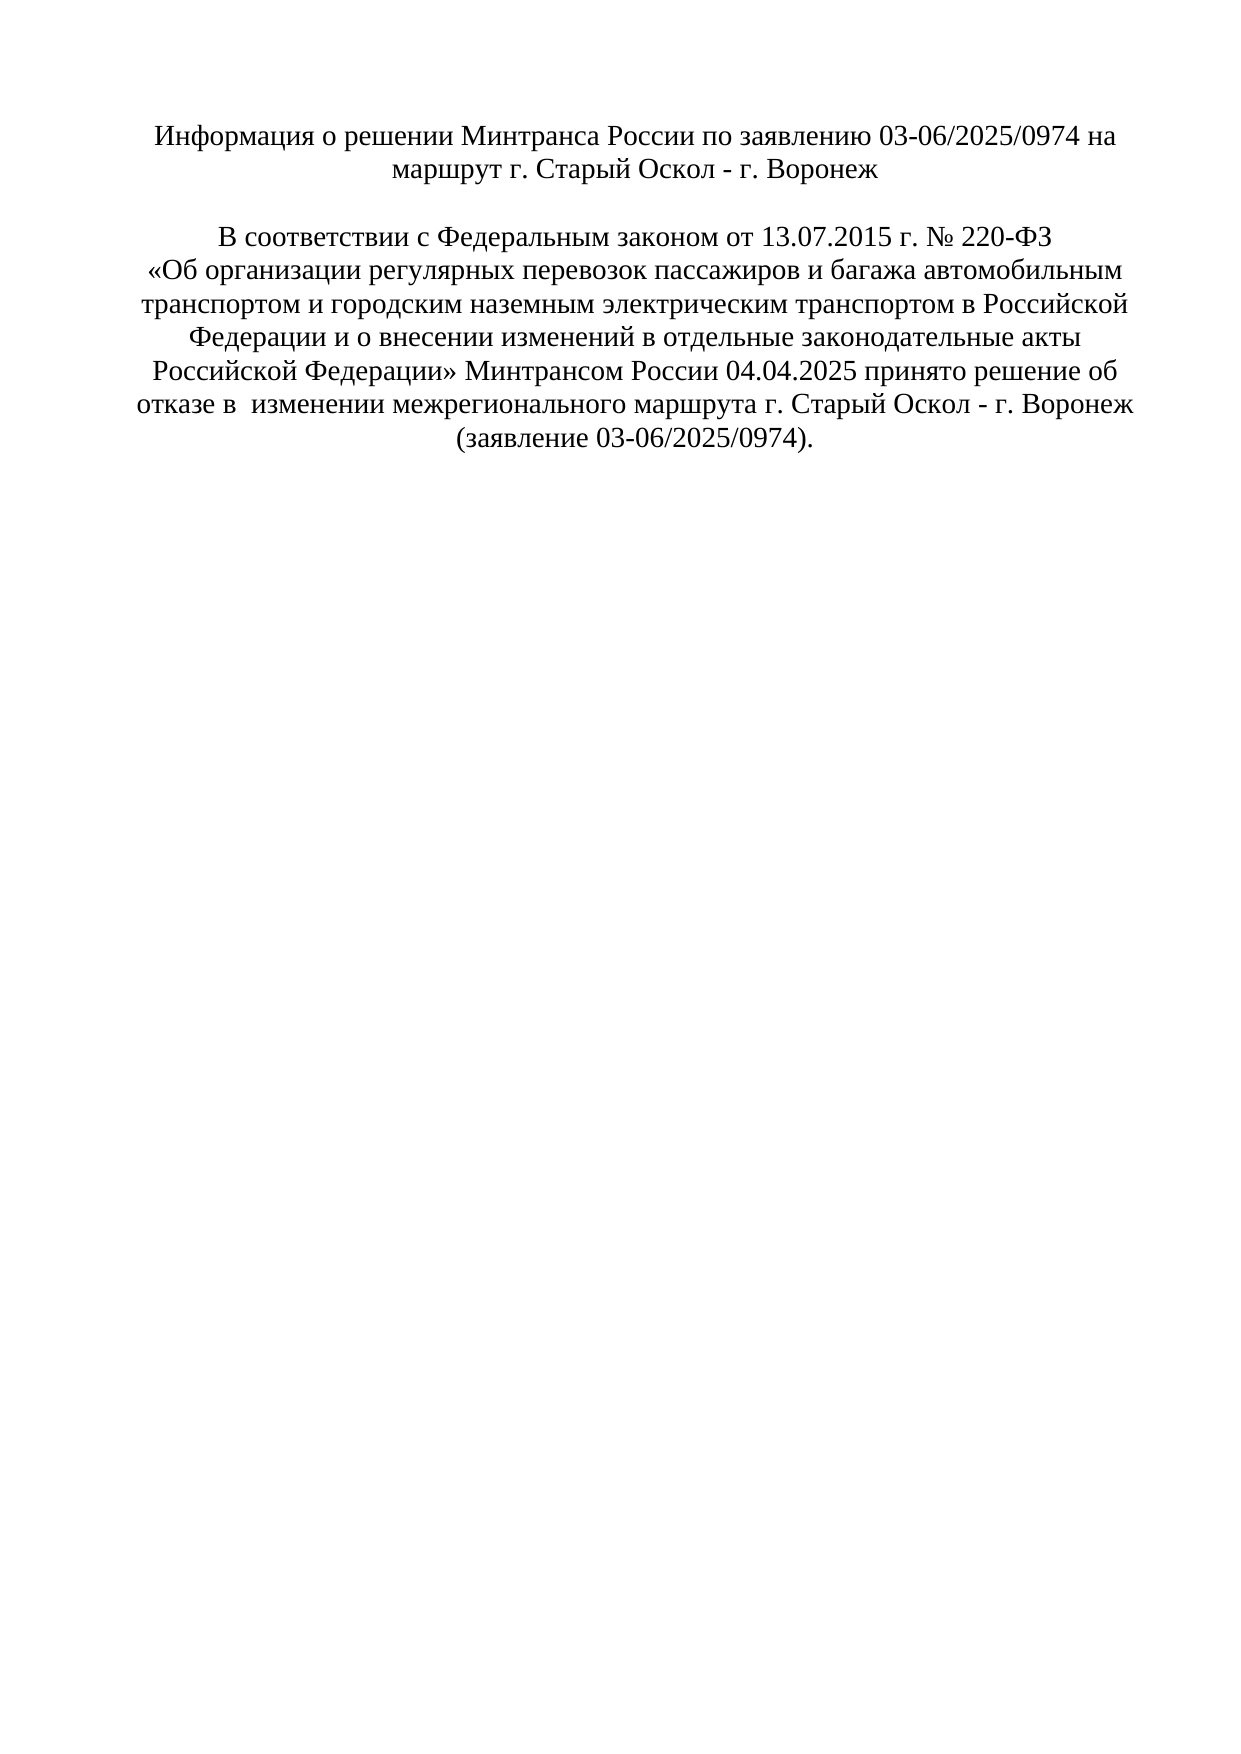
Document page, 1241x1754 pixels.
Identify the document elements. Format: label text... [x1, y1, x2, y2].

text Информация о решении Минтранса России по заявлению 03-06/2025/0974 на маршрут г. Старый Оскол - г. Воронеж [118, 118, 1152, 185]
text В соответствии с Федеральным законом от 13.07.2015 г. № 220-ФЗ «Об организации регулярных перевозок пассажиров и багажа автомобильным транспортом и городским наземным электрическим транспортом в Российской Федерации и о внесении изменений в отдельные законодательные акты Российской Федерации» Минтрансом России 04.04.2025 принято решение об отказе в изменении межрегионального маршрута г. Старый Оскол - г. Воронеж (заявление 03-06/2025/0974). [118, 219, 1152, 453]
